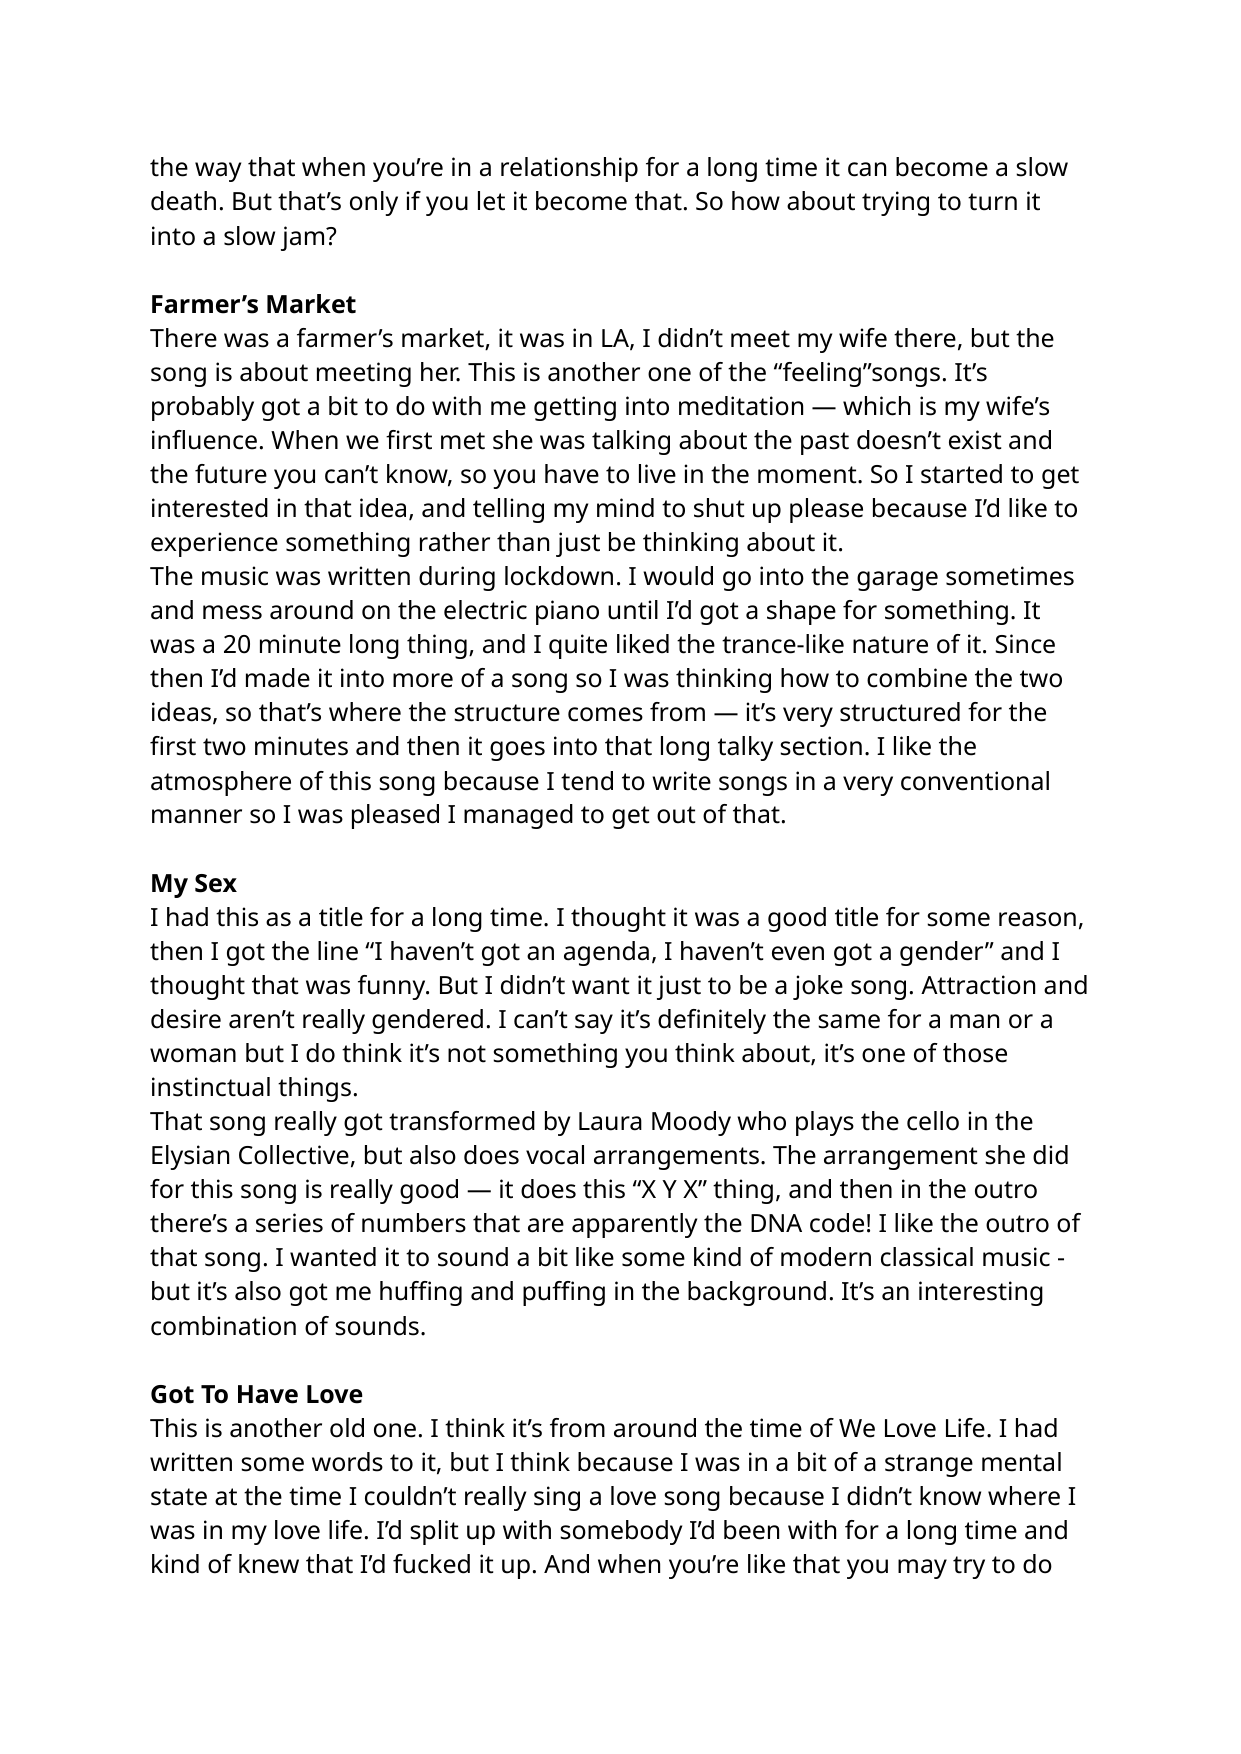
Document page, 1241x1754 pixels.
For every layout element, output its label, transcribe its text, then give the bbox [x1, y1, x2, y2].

text Farmer’s Market [150, 286, 1090, 320]
text Got To Have Love [150, 1376, 1090, 1410]
text I had this as a title for a long time. I thought it was a good title for some reason, then I got the line “I haven’t got an agenda, I haven’t even got a gender” and I thought that was funny. But I didn’t want it just to be a joke song. Attraction and desire aren’t really gendered. I can’t say it’s definitely the same for a man or a woman but I do think it’s not something you think about, it’s one of those instinctual things. [150, 899, 1090, 1104]
text That song really got transformed by Laura Moody who plays the cello in the Elysian Collective, but also does vocal arrangements. The arrangement she did for this song is really good — it does this “X Y X” thing, and then in the outro there’s a series of numbers that are apparently the DNA code! I like the outro of that song. I wanted it to sound a bit like some kind of modern classical music - but it’s also got me huffing and puffing in the background. It’s an interesting combination of sounds. [150, 1104, 1090, 1342]
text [150, 1410, 1090, 1581]
text The music was written during lockdown. I would go into the garage sometimes and mess around on the electric piano until I’d got a shape for something. It was a 20 minute long thing, and I quite liked the trance-like nature of it. Since then I’d made it into more of a song so I was thinking how to combine the two ideas, so that’s where the structure comes from — it’s very structured for the first two minutes and then it goes into that long talky section. I like the atmosphere of this song because I tend to write songs in a very conventional manner so I was pleased I managed to get out of that. [150, 559, 1090, 831]
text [150, 150, 1090, 252]
text There was a farmer’s market, it was in LA, I didn’t meet my wife there, but the song is about meeting her. This is another one of the “feeling”songs. It’s probably got a bit to do with me getting into meditation — which is my wife’s influence. When we first met she was talking about the past doesn’t exist and the future you can’t know, so you have to live in the moment. So I started to get interested in that idea, and telling my mind to shut up please because I’d like to experience something rather than just be thinking about it. [150, 320, 1090, 559]
text My Sex [150, 865, 1090, 899]
